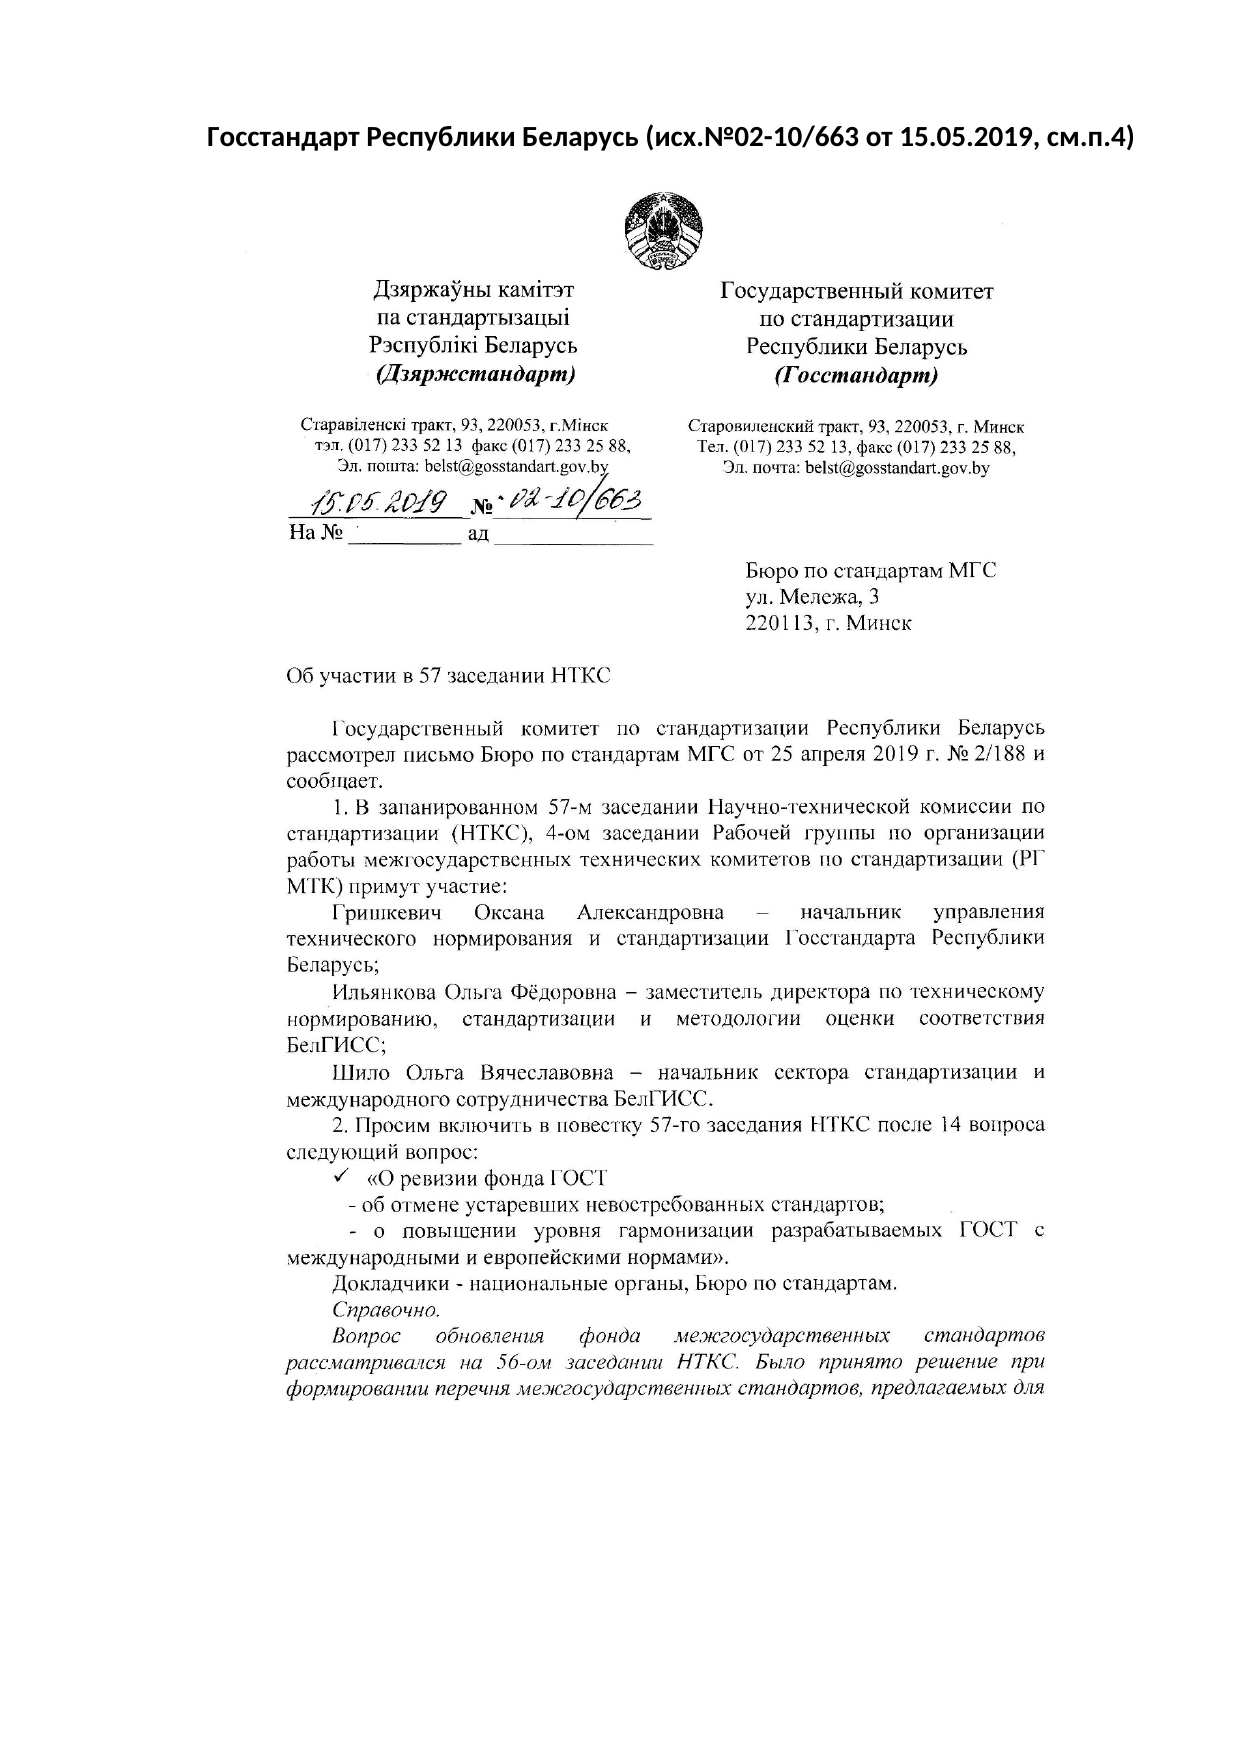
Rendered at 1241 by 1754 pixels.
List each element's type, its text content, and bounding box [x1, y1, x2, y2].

picture [123, 155, 1097, 1526]
text Госстандарт Республики Беларусь (исх.№02-10/663 от 15.05.2019, см.п.4) [207, 118, 1152, 154]
